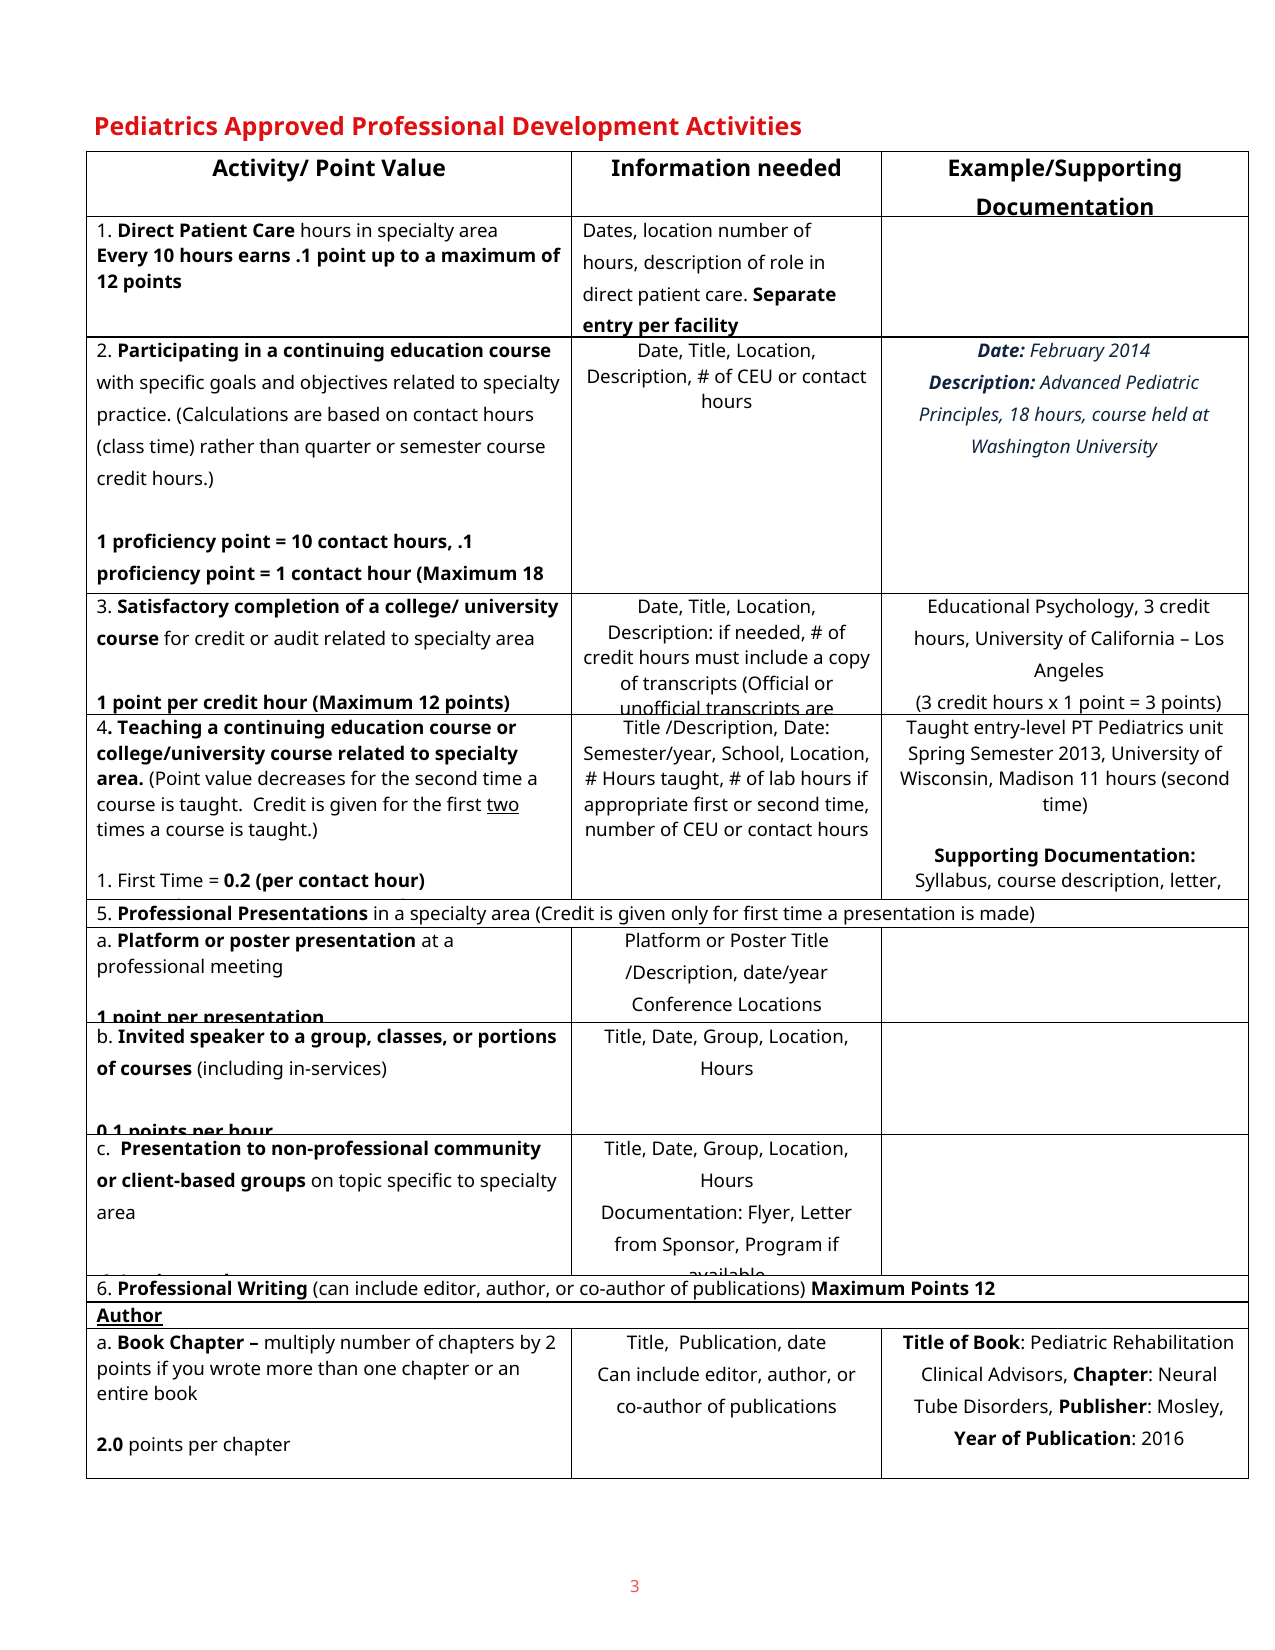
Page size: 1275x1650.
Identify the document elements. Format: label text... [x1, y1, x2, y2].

table_header Information needed [572, 152, 881, 216]
table_cell [882, 1023, 1248, 1134]
table_cell Title, Publication, date Can include editor, author, or co-author of publications [572, 1329, 881, 1478]
table_cell Taught entry-level PT Pediatrics unit Spring Semester 2013, University of Wisconsin, Madison 11 hours (second time) Supporting Documentation: Syllabus, course description, letter, [882, 715, 1248, 899]
table_cell 6. Professional Writing (can include editor, author, or co-author of publications) Maximum Points 12 [87, 1276, 1248, 1301]
table_cell Author [87, 1303, 1248, 1328]
table_header Activity/ Point Value [87, 152, 571, 216]
table_cell Educational Psychology, 3 credit hours, University of California – Los Angeles (3 credit hours x 1 point = 3 points) [882, 594, 1248, 714]
table_cell Dates, location number of hours, description of role in direct patient care. Separate entry per facility [572, 217, 881, 336]
table_cell 5. Professional Presentations in a specialty area (Credit is given only for first time a presentation is made) [87, 900, 1248, 927]
table_cell Title /Description, Date: Semester/year, School, Location, # Hours taught, # of lab hours if appropriate first or second time, number of CEU or contact hours [572, 715, 881, 899]
table_cell [882, 1135, 1248, 1274]
table_header Example/Supporting Documentation [882, 152, 1248, 216]
table_cell b. Invited speaker to a group, classes, or portions of courses (including in-services) 0.1 points per hour [87, 1023, 571, 1134]
table_cell Date, Title, Location, Description, # of CEU or contact hours [572, 338, 881, 592]
table_cell a. Book Chapter – multiply number of chapters by 2 points if you wrote more than one chapter or an entire book 2.0 points per chapter [87, 1329, 571, 1478]
table_cell Date, Title, Location, Description: if needed, # of credit hours must include a copy of transcripts (Official or unofficial transcripts are acceptable) [572, 594, 881, 714]
table_cell a. Platform or poster presentation at a professional meeting 1 point per presentation [87, 928, 571, 1022]
table_cell Title of Book: Pediatric Rehabilitation Clinical Advisors, Chapter: Neural Tube Disorders, Publisher: Mosley, Year of Publication: 2016 [882, 1329, 1248, 1478]
table_cell Title, Date, Group, Location, Hours Documentation: Flyer, Letter from Sponsor, Program if available [572, 1135, 881, 1274]
table_cell 3. Satisfactory completion of a college/ university course for credit or audit related to specialty area 1 point per credit hour (Maximum 12 points) [87, 594, 571, 714]
table_cell Platform or Poster Title /Description, date/year Conference Locations [572, 928, 881, 1022]
table_cell 2. Participating in a continuing education course with specific goals and objectives related to specialty practice. (Calculations are based on contact hours (class time) rather than quarter or semester course credit hours.) 1 proficiency point = 10 contact hours, .1 proficiency point = 1 contact hour (Maximum 18 points) [87, 338, 571, 592]
table_cell 4. Teaching a continuing education course or college/university course related to specialty area. (Point value decreases for the second time a course is taught. Credit is given for the first two times a course is taught.) 1. First Time = 0.2 (per contact hour) 2. Second Time = 0.1 (per contact hour) [87, 715, 571, 899]
table_cell Date: February 2014 Description: Advanced Pediatric Principles, 18 hours, course held at Washington University [882, 338, 1248, 592]
table_cell [882, 928, 1248, 1022]
text Pediatrics Approved Professional Development Activities [94, 108, 1231, 142]
table_cell [882, 217, 1248, 336]
table_cell c. Presentation to non-professional community or client-based groups on topic specific to specialty area 0.1 point per hour [87, 1135, 571, 1274]
table_cell 1. Direct Patient Care hours in specialty area Every 10 hours earns .1 point up to a maximum of 12 points [87, 217, 571, 336]
table_cell Title, Date, Group, Location, Hours [572, 1023, 881, 1134]
